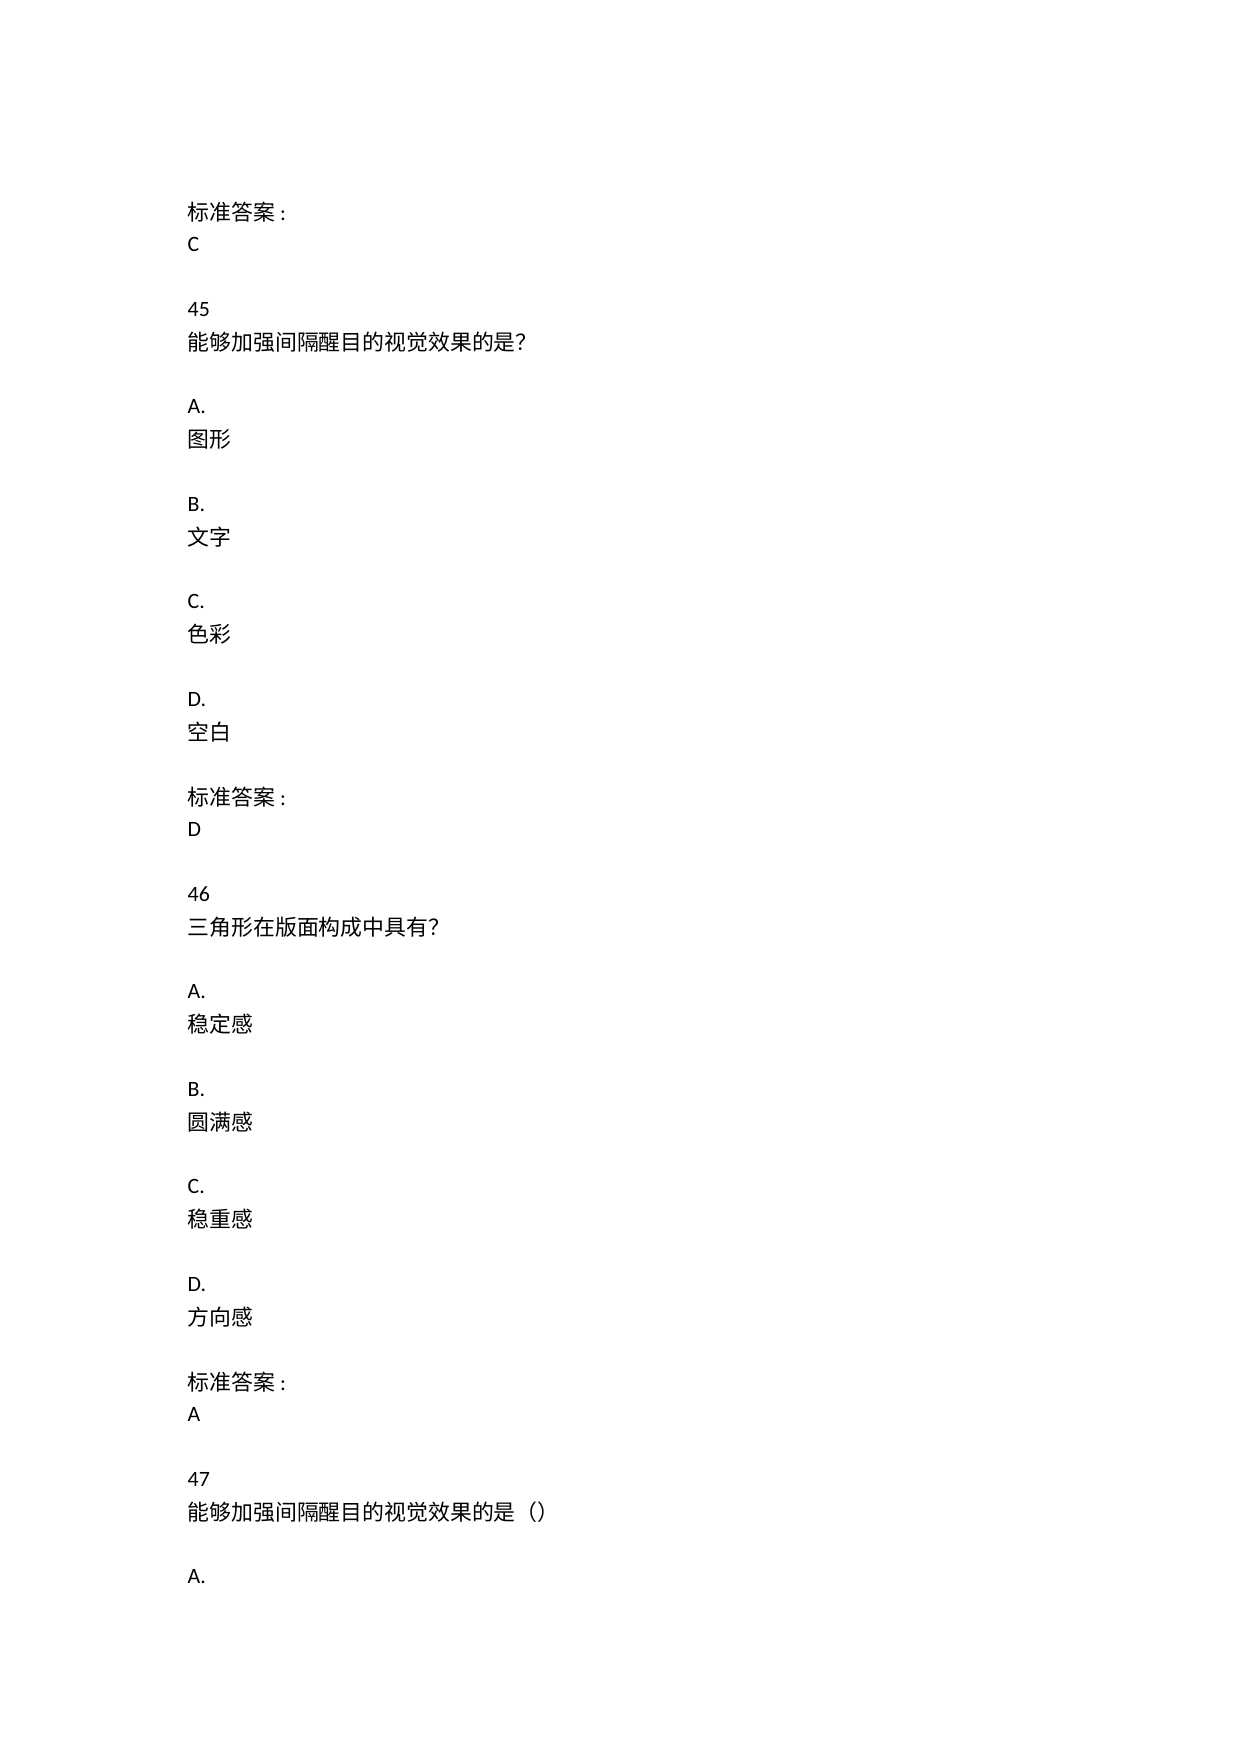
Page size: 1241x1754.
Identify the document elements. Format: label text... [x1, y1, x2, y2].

text 标准答案 : [187, 779, 1053, 812]
text B. [187, 487, 1053, 519]
text D. [187, 682, 1053, 714]
text A. [187, 389, 1053, 422]
text 三角形在版面构成中具有？ [187, 909, 1053, 942]
text 45 [187, 292, 1053, 324]
text 标准答案 : [187, 194, 1053, 227]
text 空白 [187, 714, 1053, 747]
text 47 [187, 1462, 1053, 1494]
text 稳定感 [187, 1007, 1053, 1039]
text 能够加强间隔醒目的视觉效果的是？ [187, 324, 1053, 357]
text A [187, 1397, 1053, 1429]
text C. [187, 584, 1053, 617]
text 色彩 [187, 617, 1053, 649]
text C [187, 227, 1053, 259]
text C. [187, 1169, 1053, 1202]
text A. [187, 1559, 1053, 1592]
text 标准答案 : [187, 1364, 1053, 1397]
text 圆满感 [187, 1104, 1053, 1137]
text 46 [187, 877, 1053, 909]
text 图形 [187, 422, 1053, 454]
text 稳重感 [187, 1202, 1053, 1234]
text D [187, 812, 1053, 844]
text 文字 [187, 519, 1053, 552]
text B. [187, 1072, 1053, 1104]
text 能够加强间隔醒目的视觉效果的是（） [187, 1494, 1053, 1527]
text 方向感 [187, 1299, 1053, 1332]
text A. [187, 974, 1053, 1007]
text D. [187, 1267, 1053, 1299]
